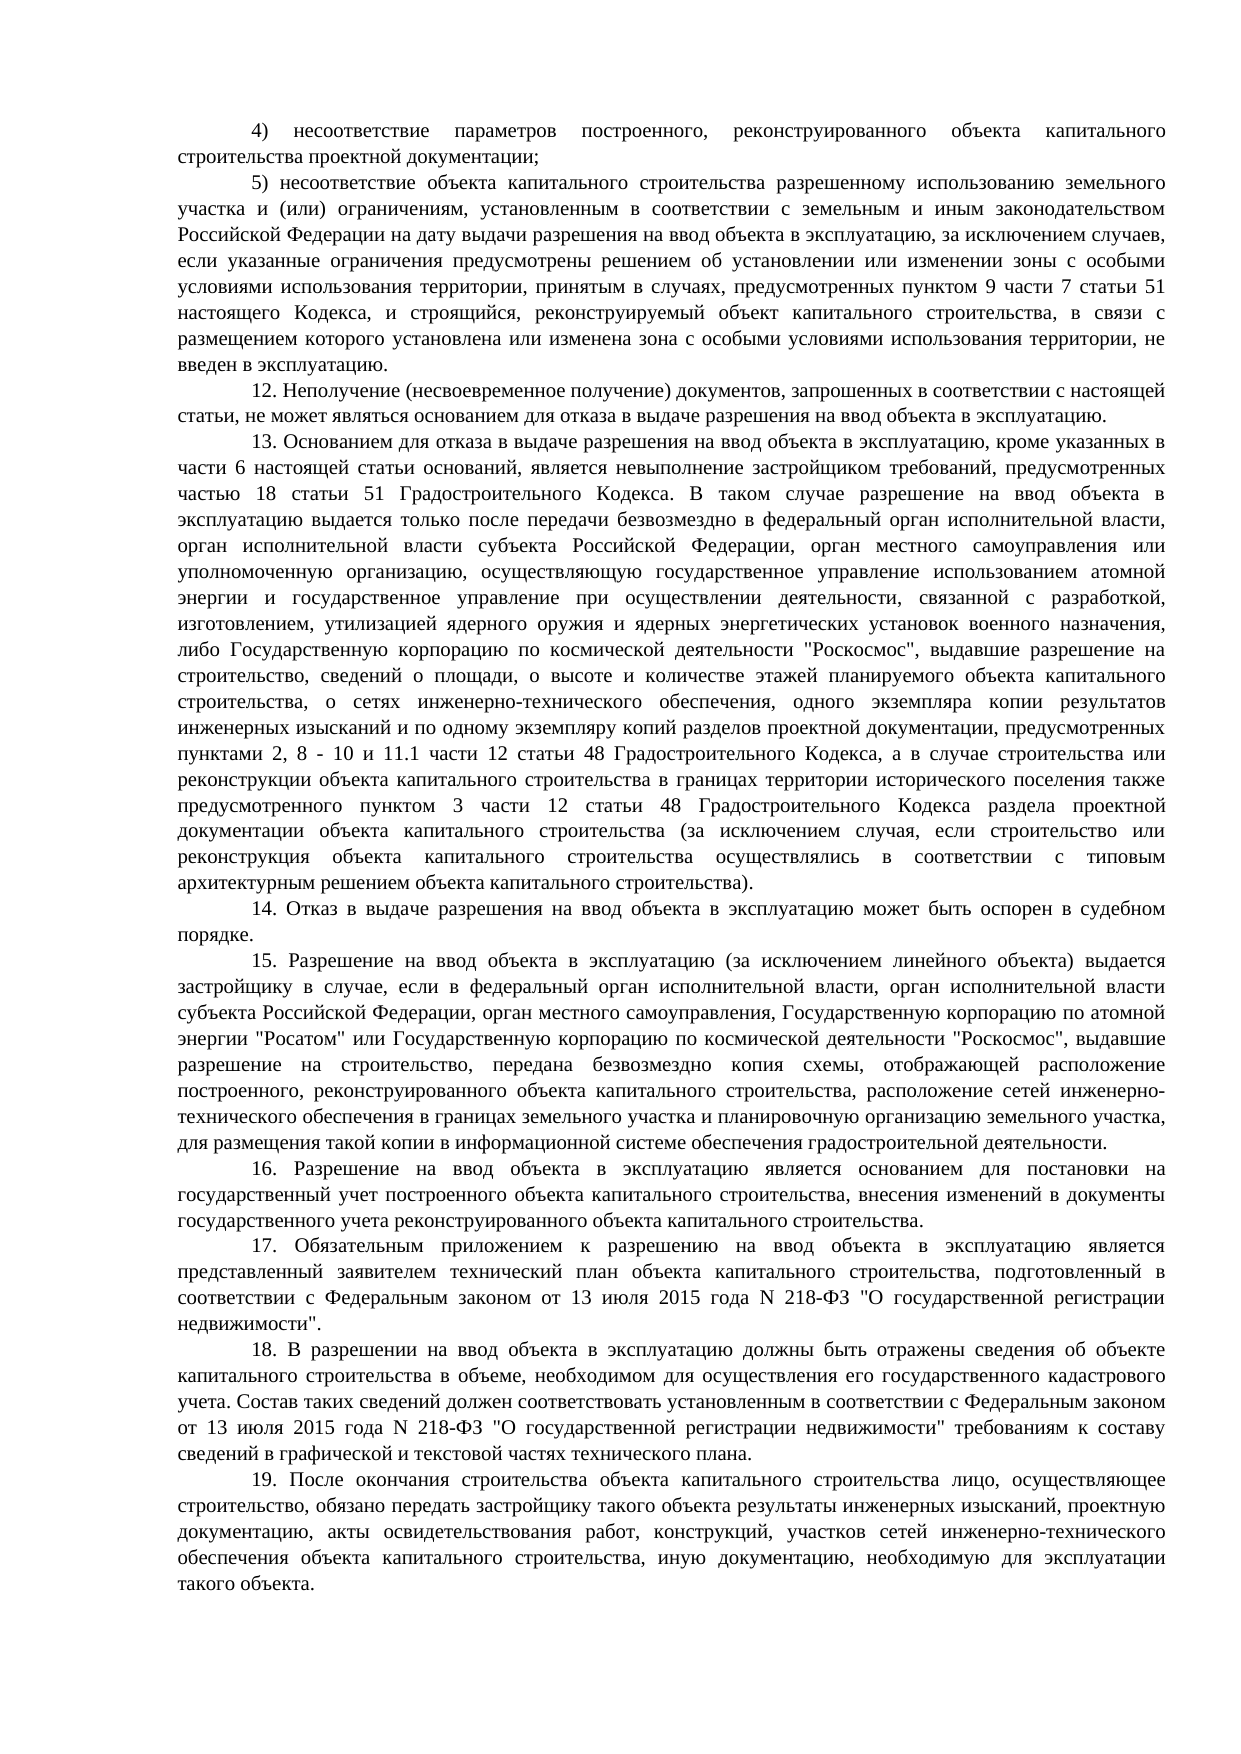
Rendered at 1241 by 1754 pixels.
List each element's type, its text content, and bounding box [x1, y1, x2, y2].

text 17. Обязательным приложением к разрешению на ввод объекта в эксплуатацию является представленный заявителем технический план объекта капитального строительства, подготовленный в соответствии с Федеральным законом от 13 июля 2015 года N 218-ФЗ "О государственной регистрации недвижимости". [177, 1233, 1167, 1335]
text 13. Основанием для отказа в выдаче разрешения на ввод объекта в эксплуатацию, кроме указанных в части 6 настоящей статьи оснований, является невыполнение застройщиком требований, предусмотренных частью 18 статьи 51 Градостроительного Кодекса. В таком случае разрешение на ввод объекта в эксплуатацию выдается только после передачи безвозмездно в федеральный орган исполнительной власти, орган исполнительной власти субъекта Российской Федерации, орган местного самоуправления или уполномоченную организацию, осуществляющую государственное управление использованием атомной энергии и государственное управление при осуществлении деятельности, связанной с разработкой, изготовлением, утилизацией ядерного оружия и ядерных энергетических установок военного назначения, либо Государственную корпорацию по космической деятельности "Роскосмос", выдавшие разрешение на строительство, сведений о площади, о высоте и количестве этажей планируемого объекта капитального строительства, о сетях инженерно-технического обеспечения, одного экземпляра копии результатов инженерных изысканий и по одному экземпляру копий разделов проектной документации, предусмотренных пунктами 2, 8 - 10 и 11.1 части 12 статьи 48 Градостроительного Кодекса, а в случае строительства или реконструкции объекта капитального строительства в границах территории исторического поселения также предусмотренного пунктом 3 части 12 статьи 48 Градостроительного Кодекса раздела проектной документации объекта капитального строительства (за исключением случая, если строительство или реконструкция объекта капитального строительства осуществлялись в соответствии с типовым архитектурным решением объекта капитального строительства). [177, 429, 1167, 894]
text 5) несоответствие объекта капитального строительства разрешенному использованию земельного участка и (или) ограничениям, установленным в соответствии с земельным и иным законодательством Российской Федерации на дату выдачи разрешения на ввод объекта в эксплуатацию, за исключением случаев, если указанные ограничения предусмотрены решением об установлении или изменении зоны с особыми условиями использования территории, принятым в случаях, предусмотренных пунктом 9 части 7 статьи 51 настоящего Кодекса, и строящийся, реконструируемый объект капитального строительства, в связи с размещением которого установлена или изменена зона с особыми условиями использования территории, не введен в эксплуатацию. [177, 170, 1167, 376]
text 15. Разрешение на ввод объекта в эксплуатацию (за исключением линейного объекта) выдается застройщику в случае, если в федеральный орган исполнительной власти, орган исполнительной власти субъекта Российской Федерации, орган местного самоуправления, Государственную корпорацию по атомной энергии "Росатом" или Государственную корпорацию по космической деятельности "Роскосмос", выдавшие разрешение на строительство, передана безвозмездно копия схемы, отображающей расположение построенного, реконструированного объекта капитального строительства, расположение сетей инженерно-технического обеспечения в границах земельного участка и планировочную организацию земельного участка, для размещения такой копии в информационной системе обеспечения градостроительной деятельности. [177, 948, 1167, 1154]
text 16. Разрешение на ввод объекта в эксплуатацию является основанием для постановки на государственный учет построенного объекта капитального строительства, внесения изменений в документы государственного учета реконструированного объекта капитального строительства. [177, 1156, 1167, 1232]
text 12. Неполучение (несвоевременное получение) документов, запрошенных в соответствии с настоящей статьи, не может являться основанием для отказа в выдаче разрешения на ввод объекта в эксплуатацию. [177, 377, 1167, 427]
text 4) несоответствие параметров построенного, реконструированного объекта капитального строительства проектной документации; [177, 118, 1167, 168]
text 19. После окончания строительства объекта капитального строительства лицо, осуществляющее строительство, обязано передать застройщику такого объекта результаты инженерных изысканий, проектную документацию, акты освидетельствования работ, конструкций, участков сетей инженерно-технического обеспечения объекта капитального строительства, иную документацию, необходимую для эксплуатации такого объекта. [177, 1467, 1167, 1595]
text 14. Отказ в выдаче разрешения на ввод объекта в эксплуатацию может быть оспорен в судебном порядке. [177, 896, 1167, 946]
text 18. В разрешении на ввод объекта в эксплуатацию должны быть отражены сведения об объекте капитального строительства в объеме, необходимом для осуществления его государственного кадастрового учета. Состав таких сведений должен соответствовать установленным в соответствии с Федеральным законом от 13 июля 2015 года N 218-ФЗ "О государственной регистрации недвижимости" требованиям к составу сведений в графической и текстовой частях технического плана. [177, 1337, 1167, 1465]
